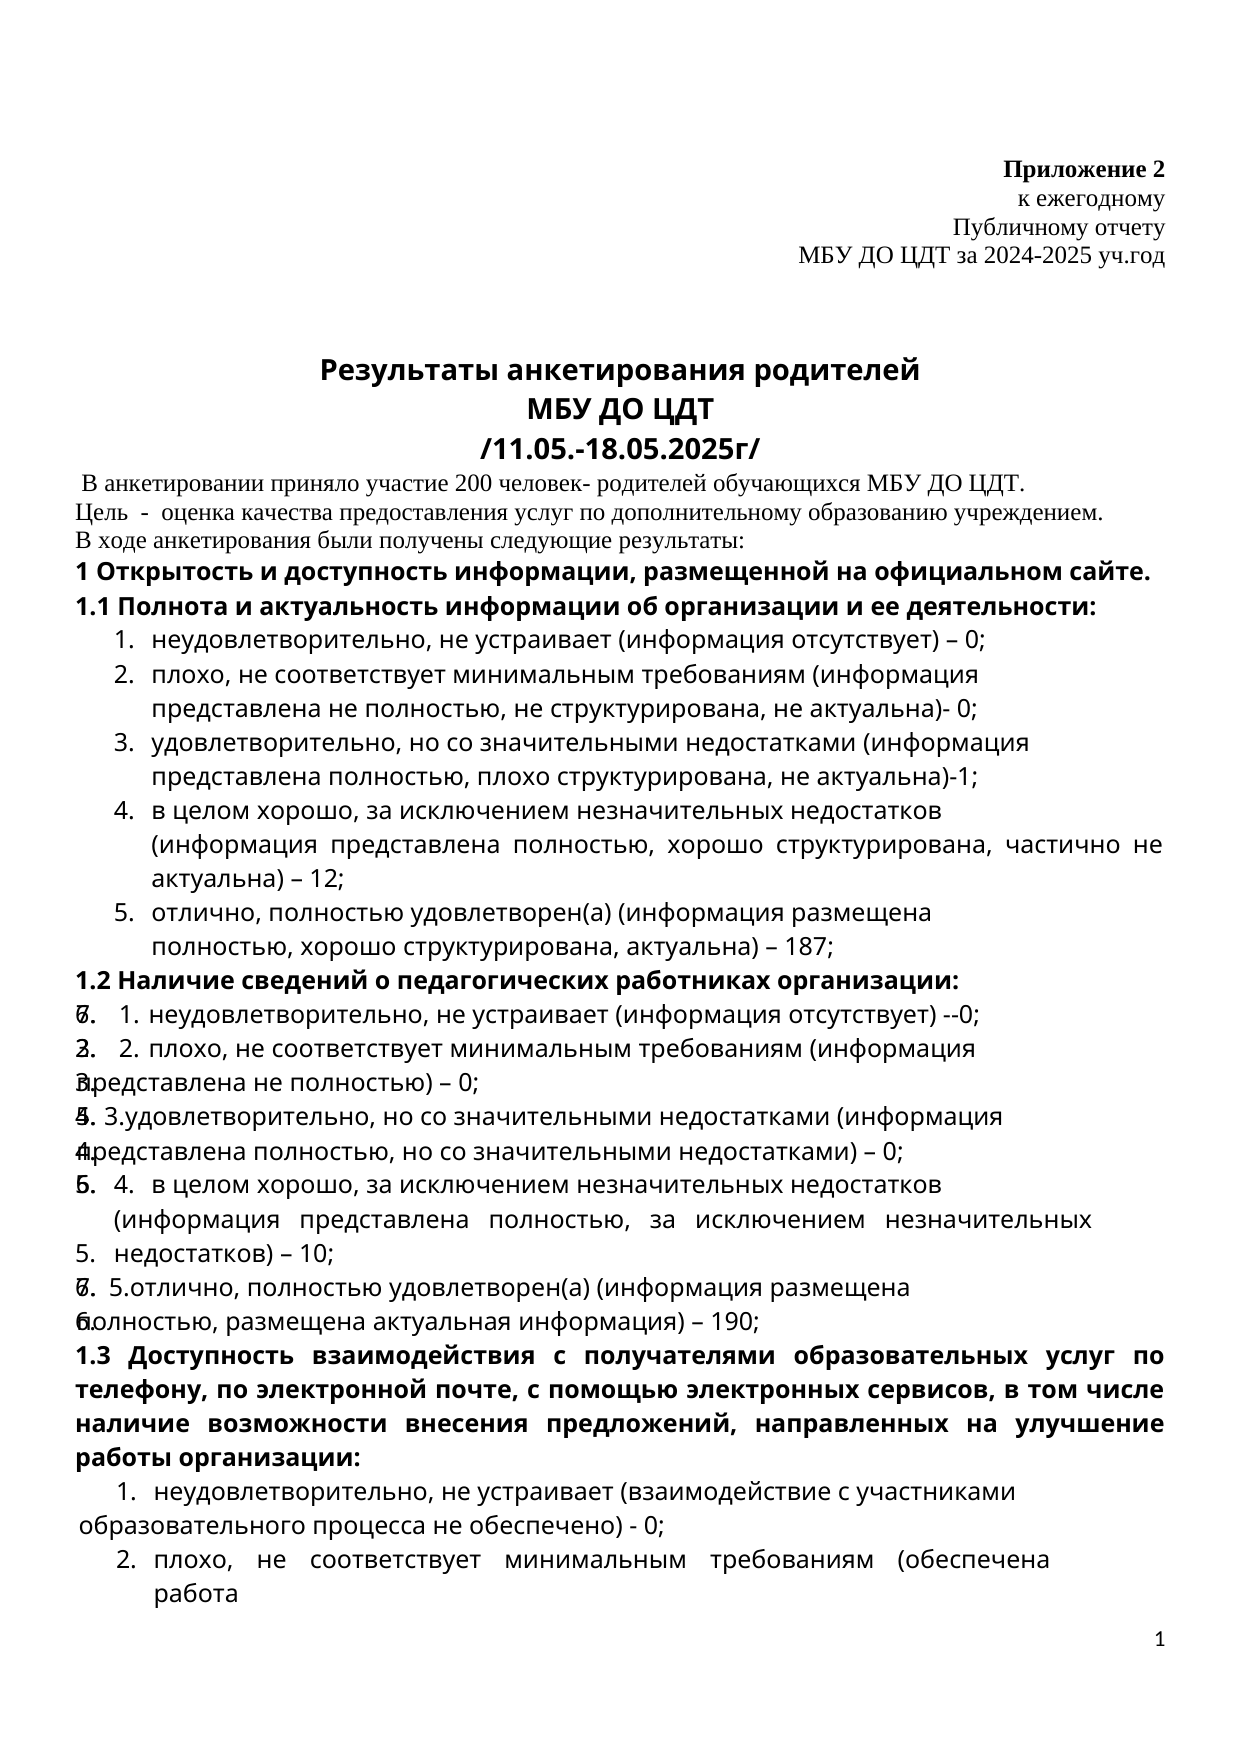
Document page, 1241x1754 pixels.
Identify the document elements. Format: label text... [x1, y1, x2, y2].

text /11.05.-18.05.2025г/ [75, 428, 1165, 468]
table_header неудовлетворительно, не устраивает (информация отсутствует) – 0; [76, 622, 1164, 656]
table_header неудовлетворительно, не устраивает (взаимодействие с участниками [78, 1474, 1051, 1508]
table_cell полностью, размещена актуальная информация) – 190; [76, 1304, 1093, 1337]
text Публичному отчету [75, 212, 1165, 241]
text Результаты анкетирования родителей [75, 349, 1165, 388]
text Приложение 2 [75, 154, 1165, 183]
table_cell образовательного процесса не обеспечено) - 0; [78, 1508, 1051, 1542]
table_cell представлена полностью, но со значительными недостатками) – 0; [76, 1133, 1093, 1167]
table_cell представлена полностью, плохо структурирована, не актуальна)-1; [76, 759, 1164, 792]
table_cell плохо, не соответствует минимальным требованиям (обеспечена работа [78, 1542, 1051, 1610]
table_cell в целом хорошо, за исключением незначительных недостатков [76, 793, 1164, 827]
text 1 Открытость и доступность информации, размещенной на официальном сайте. [75, 554, 1165, 588]
table_cell представлена не полностью, не структурирована, не актуальна)- 0; [76, 690, 1164, 724]
table_header неудовлетворительно, не устраивает (информация отсутствует) --0; [76, 997, 1093, 1031]
table_cell плохо, не соответствует минимальным требованиям (информация [76, 1031, 1093, 1065]
table_cell 3.удовлетворительно, но со значительными недостатками (информация [76, 1099, 1093, 1133]
table_cell (информация представлена полностью, хорошо структурирована, частично не актуальна) – 12; [76, 827, 1164, 895]
text к ежегодному [75, 183, 1165, 212]
table_cell полностью, хорошо структурирована, актуальна) – 187; [76, 929, 1164, 963]
table_cell отлично, полностью удовлетворен(а) (информация размещена [76, 895, 1164, 929]
text МБУ ДО ЦДТ [75, 388, 1165, 428]
text Цель - оценка качества предоставления услуг по дополнительному образованию учреждением. [75, 497, 1165, 525]
table_cell 5.отлично, полностью удовлетворен(а) (информация размещена [76, 1269, 1093, 1303]
text 1.1 Полнота и актуальность информации об организации и ее деятельности: [75, 588, 1165, 622]
text МБУ ДО ЦДТ за 2024-2025 уч.год [75, 241, 1165, 269]
text В анкетировании приняло участие 200 человек- родителей обучающихся МБУ ДО ЦДТ. [75, 468, 1165, 497]
text В ходе анкетирования были получены следующие результаты: [75, 525, 1165, 554]
table_cell (информация представлена полностью, за исключением незначительных недостатков) – 10; [76, 1201, 1093, 1269]
table_cell удовлетворительно, но со значительными недостатками (информация [76, 724, 1164, 758]
table_cell в целом хорошо, за исключением незначительных недостатков [76, 1167, 1093, 1201]
text 1.3 Доступность взаимодействия с получателями образовательных услуг по телефону, по электронной почте, с помощью электронных сервисов, в том числе наличие возможности внесения предложений, направленных на улучшение работы организации: [75, 1337, 1165, 1474]
table_cell представлена не полностью) – 0; [76, 1065, 1093, 1099]
table_cell плохо, не соответствует минимальным требованиям (информация [76, 656, 1164, 690]
text 1.2 Наличие сведений о педагогических работниках организации: [75, 963, 1165, 997]
